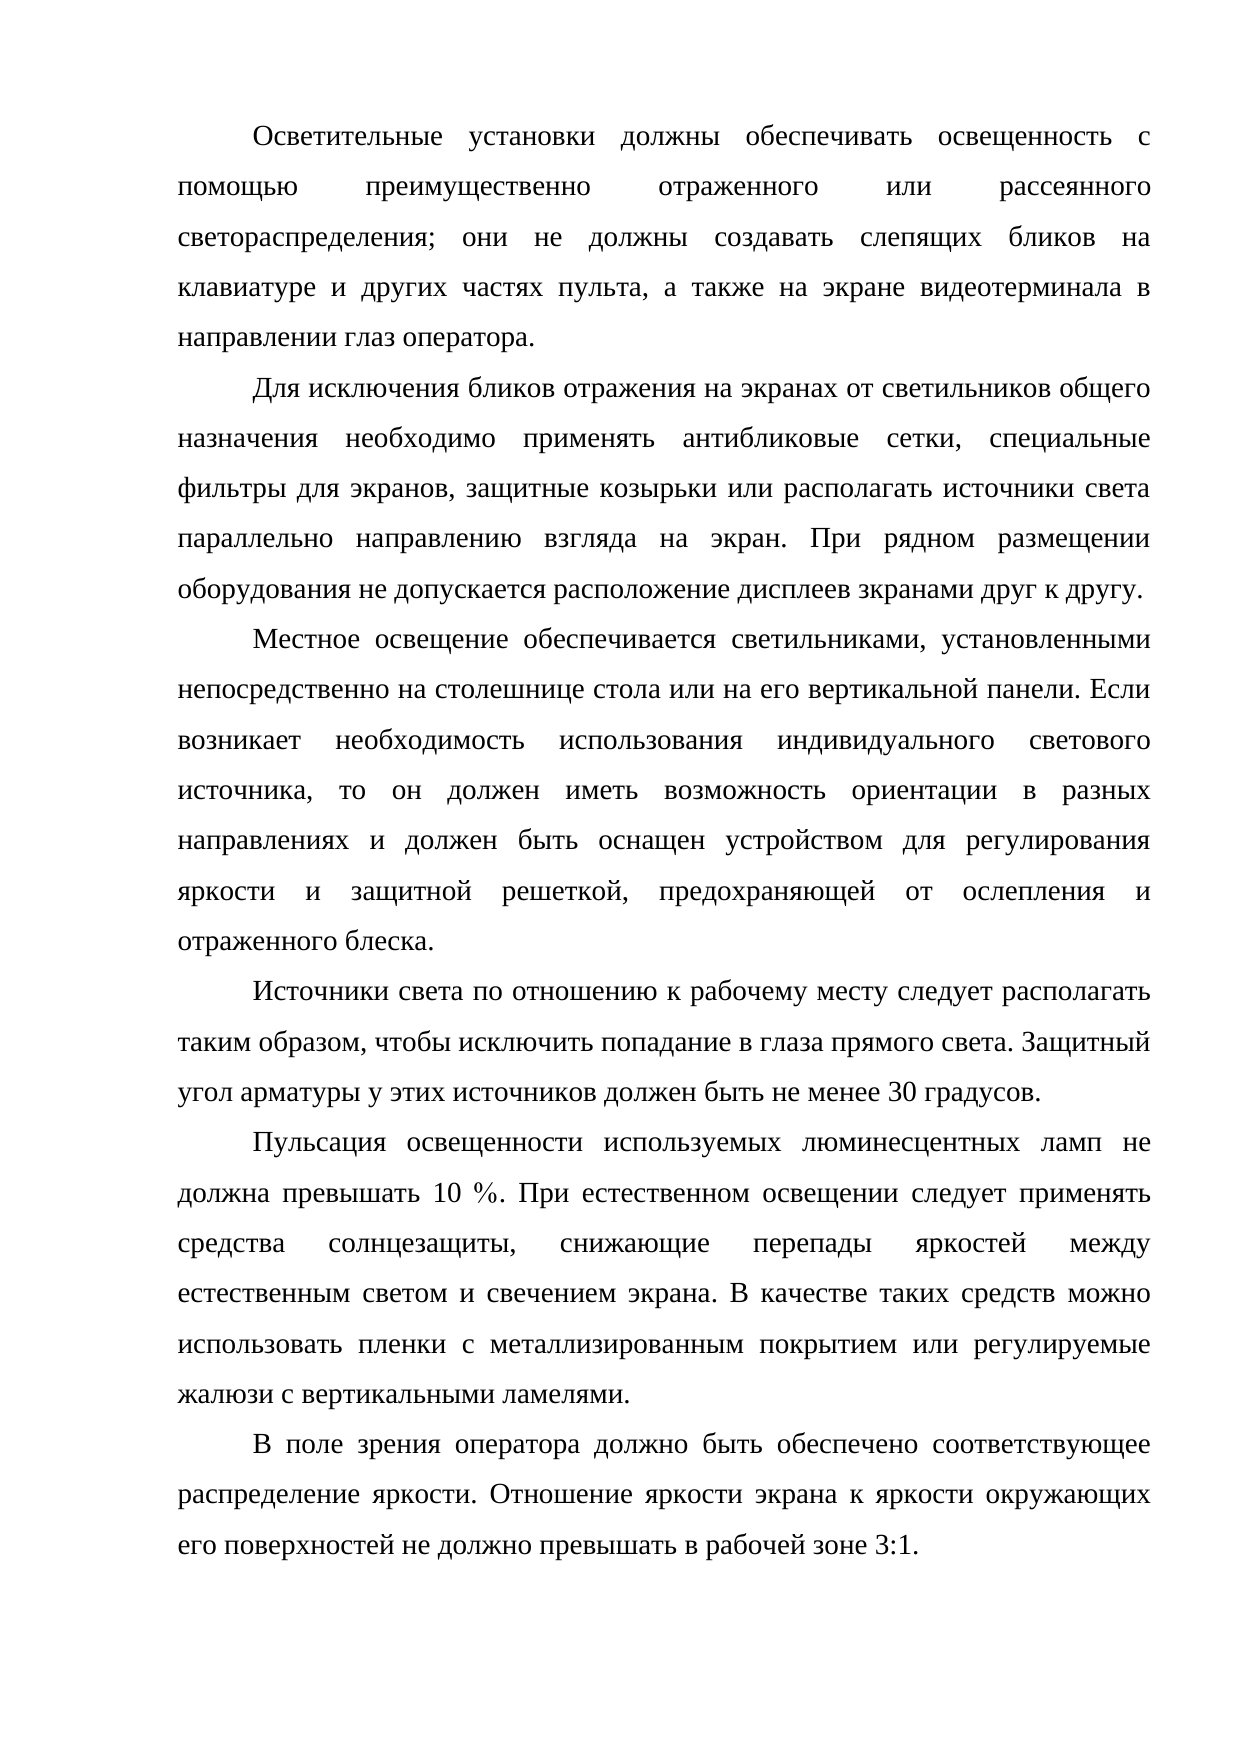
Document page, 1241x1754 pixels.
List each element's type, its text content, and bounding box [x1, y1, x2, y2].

text Для исключения бликов отражения на экранах от светильников общего назначения необходимо применять антибликовые сетки, специальные фильтры для экранов, защитные козырьки или располагать источники света параллельно направлению взгляда на экран. При рядном размещении оборудования не допускается расположение дисплеев зкранами друг к другу. [177, 370, 1152, 604]
text Осветительные установки должны обеспечивать освещенность с помощью преимущественно отраженного или рассеянного светораспределения; они не должны создавать слепящих бликов на клавиатуре и других частях пульта, а также на экране видеотерминала в направлении глаз оператора. [177, 118, 1152, 353]
text Источники света по отношению к рабочему месту следует располагать таким образом, чтобы исключить попадание в глаза прямого света. Защитный угол арматуры у этих источников должен быть не менее 30 градусов. [177, 973, 1152, 1108]
text В поле зрения оператора должно быть обеспечено соответствующее распределение яркости. Отношение яркости экрана к яркости окружающих его поверхностей не должно превышать в рабочей зоне 3:1. [177, 1426, 1152, 1561]
text Местное освещение обеспечивается светильниками, установленными непосредственно на столешнице стола или на его вертикальной панели. Если возникает необходимость использования индивидуального светового источника, то он должен иметь возможность ориентации в разных направлениях и должен быть оснащен устройством для регулирования яркости и защитной решеткой, предохраняющей от ослепления и отраженного блеска. [177, 621, 1152, 957]
text Пульсация освещенности используемых люминесцентных ламп не должна превышать 10 . При естественном освещении следует применять средства солнцезащиты, снижающие перепады яркостей между естественным светом и свечением экрана. В качестве таких средств можно использовать пленки с металлизированным покрытием или регулируемые жалюзи с вертикальными ламелями. [177, 1124, 1152, 1409]
